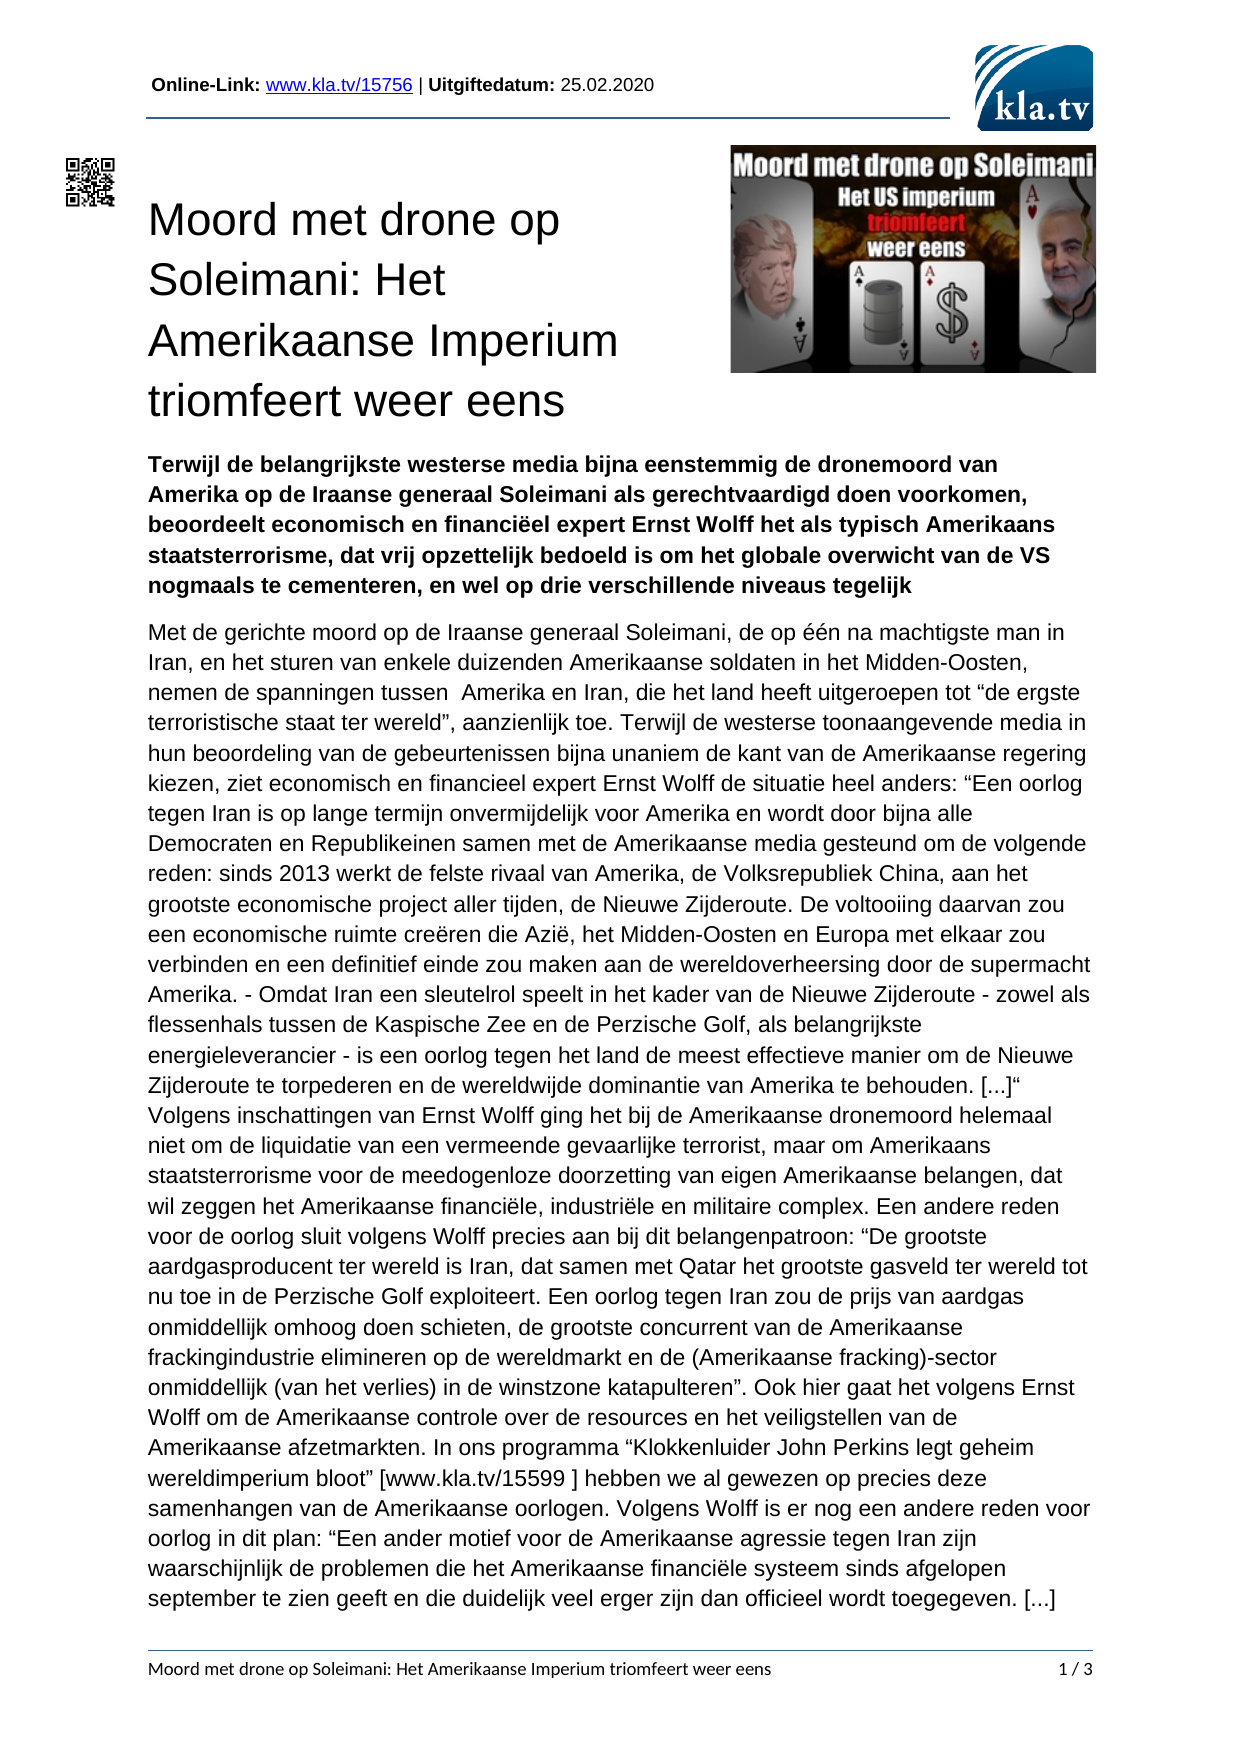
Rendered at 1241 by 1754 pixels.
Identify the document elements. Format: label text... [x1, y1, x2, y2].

text Moord met drone op Soleimani: Het Amerikaanse Imperium triomfeert weer eens [148, 192, 1093, 427]
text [148, 619, 1093, 1612]
text Terwijl de belangrijkste westerse media bijna eenstemmig de dronemoord van Amerika op de Iraanse generaal Soleimani als gerechtvaardigd doen voorkomen, beoordeelt economisch en financiëel expert Ernst Wolff het als typisch Amerikaans staatsterrorisme, dat vrij opzettelijk bedoeld is om het globale overwicht van de VS nogmaals te cementeren, en wel op drie verschillende niveaus tegelijk [148, 451, 1093, 598]
